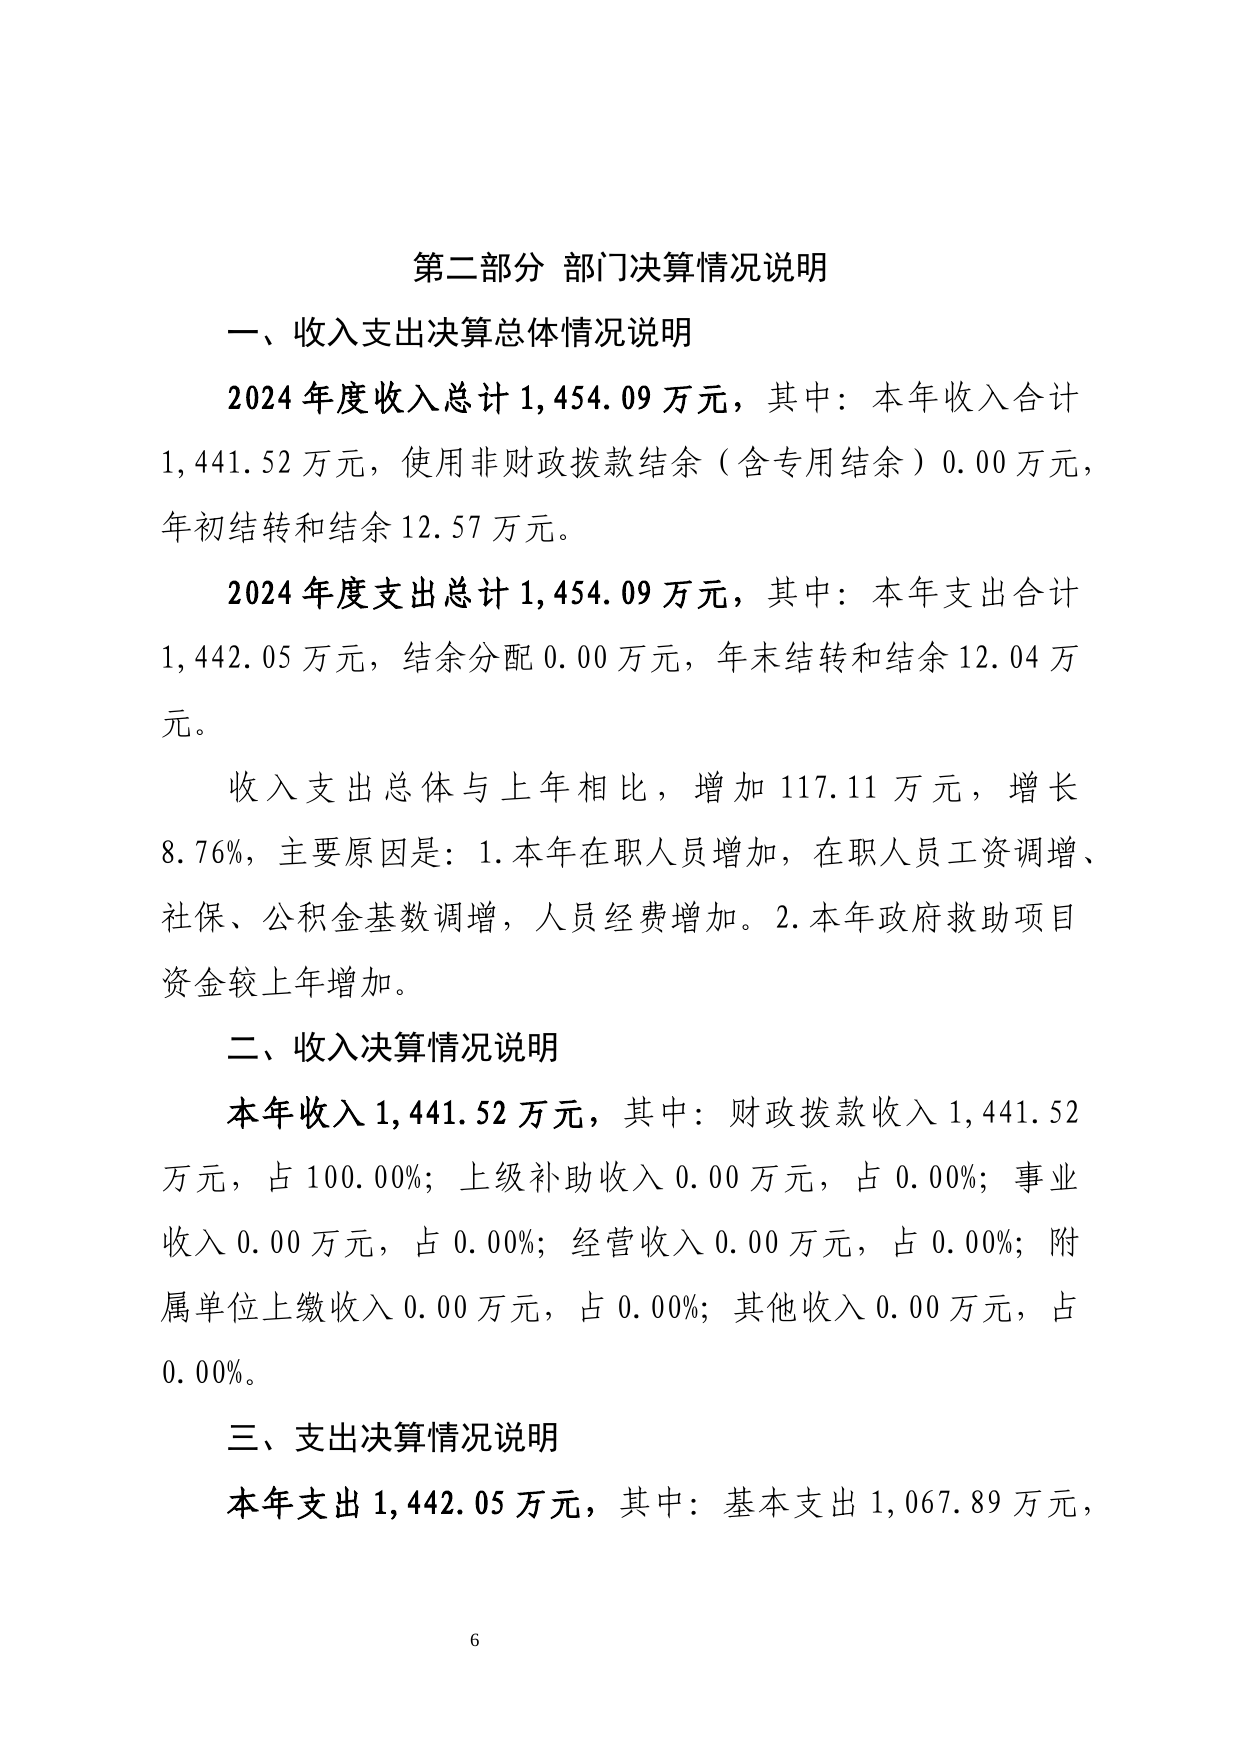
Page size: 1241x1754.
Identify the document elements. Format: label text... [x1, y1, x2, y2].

text 本年收入1,441.52万元，其中：财政拨款收入1,441.52万元，占100.00%；上级补助收入0.00万元，占0.00%；事业收入0.00万元，占0.00%；经营收入0.00万元，占0.00%；附属单位上缴收入0.00万元，占0.00%；其他收入0.00万元，占0.00%。 [159, 1078, 1081, 1403]
text 2024年度支出总计1,454.09万元，其中：本年支出合计1,442.05万元，结余分配0.00万元，年末结转和结余12.04万元。 [159, 558, 1081, 753]
text 一、收入支出决算总体情况说明 [159, 298, 1081, 363]
text 收入支出总体与上年相比，增加117.11万元，增长8.76%，主要原因是：1.本年在职人员增加，在职人员工资调增、社保、公积金基数调增，人员经费增加。2.本年政府救助项目资金较上年增加。 [159, 753, 1081, 1013]
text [159, 1468, 1081, 1533]
text 第二部分 部门决算情况说明 [159, 233, 1081, 298]
text 三、支出决算情况说明 [159, 1403, 1081, 1468]
text 2024年度收入总计1,454.09万元，其中：本年收入合计1,441.52万元，使用非财政拨款结余（含专用结余）0.00万元，年初结转和结余12.57万元。 [159, 363, 1081, 558]
text 二、收入决算情况说明 [159, 1013, 1081, 1078]
